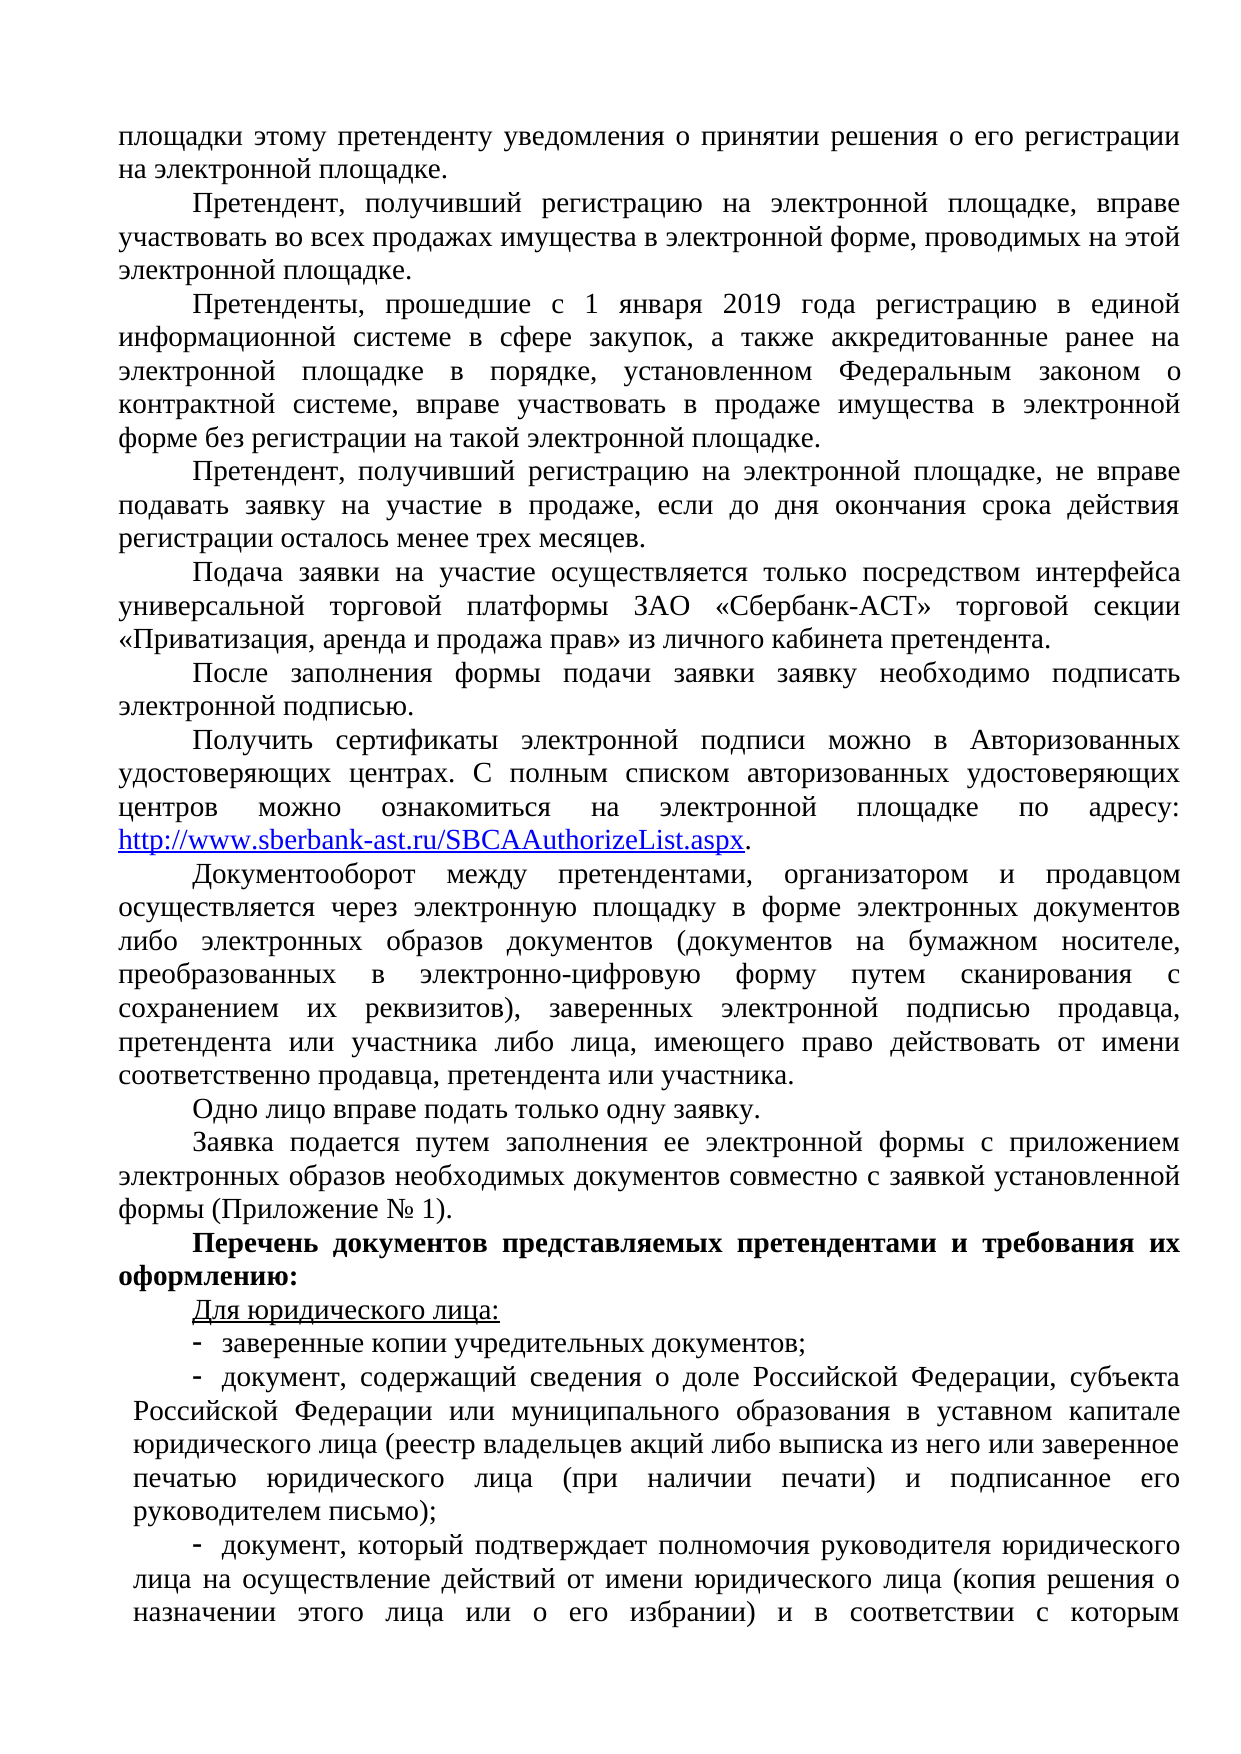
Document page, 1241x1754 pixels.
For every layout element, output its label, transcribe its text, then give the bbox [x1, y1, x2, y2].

text Заявка подается путем заполнения ее электронной формы с приложением электронных образов необходимых документов совместно с заявкой установленной формы (Приложение № 1). [118, 1124, 1181, 1225]
list заверенные копии учредительных документов; [133, 1326, 1181, 1359]
list Претендент, получивший регистрацию на электронной площадке, вправе участвовать во всех продажах имущества в электронной форме, проводимых на этой электронной площадке. [118, 185, 1181, 286]
text Претендент, получивший регистрацию на электронной площадке, не вправе подавать заявку на участие в продаже, если до дня окончания срока действия регистрации осталось менее трех месяцев. [118, 453, 1181, 554]
text Получить сертификаты электронной подписи можно в Авторизованных удостоверяющих центрах. С полным списком авторизованных удостоверяющих центров можно ознакомиться на электронной площадке по адресу: http://www.sberbank-ast.ru/SBCAAuthorizeList.aspx. [118, 722, 1181, 856]
text Перечень документов представляемых претендентами и требования их оформлению: [118, 1225, 1181, 1292]
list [133, 1527, 1181, 1628]
text Документооборот между претендентами, организатором и продавцом осуществляется через электронную площадку в форме электронных документов либо электронных образов документов (документов на бумажном носителе, преобразованных в электронно-цифровую форму путем сканирования с сохранением их реквизитов), заверенных электронной подписью продавца, претендента или участника либо лица, имеющего право действовать от имени соответственно продавца, претендента или участника. [118, 856, 1181, 1091]
text Подача заявки на участие осуществляется только посредством интерфейса универсальной торговой платформы ЗАО «Сбербанк-АСТ» торговой секции «Приватизация, аренда и продажа прав» из личного кабинета претендента. [118, 554, 1181, 655]
list документ, содержащий сведения о доле Российской Федерации, субъекта Российской Федерации или муниципального образования в уставном капитале юридического лица (реестр владельцев акций либо выписка из него или заверенное печатью юридического лица (при наличии печати) и подписанное его руководителем письмо); [133, 1359, 1181, 1527]
text Претенденты, прошедшие с 1 января 2019 года регистрацию в единой информационной системе в сфере закупок, а также аккредитованные ранее на электронной площадке в порядке, установленном Федеральным законом о контрактной системе, вправе участвовать в продаже имущества в электронной форме без регистрации на такой электронной площадке. [118, 286, 1181, 453]
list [118, 118, 1181, 185]
text Одно лицо вправе подать только одну заявку. [118, 1091, 1181, 1124]
text После заполнения формы подачи заявки заявку необходимо подписать электронной подписью. [118, 655, 1181, 722]
text Для юридического лица: [118, 1292, 1181, 1326]
